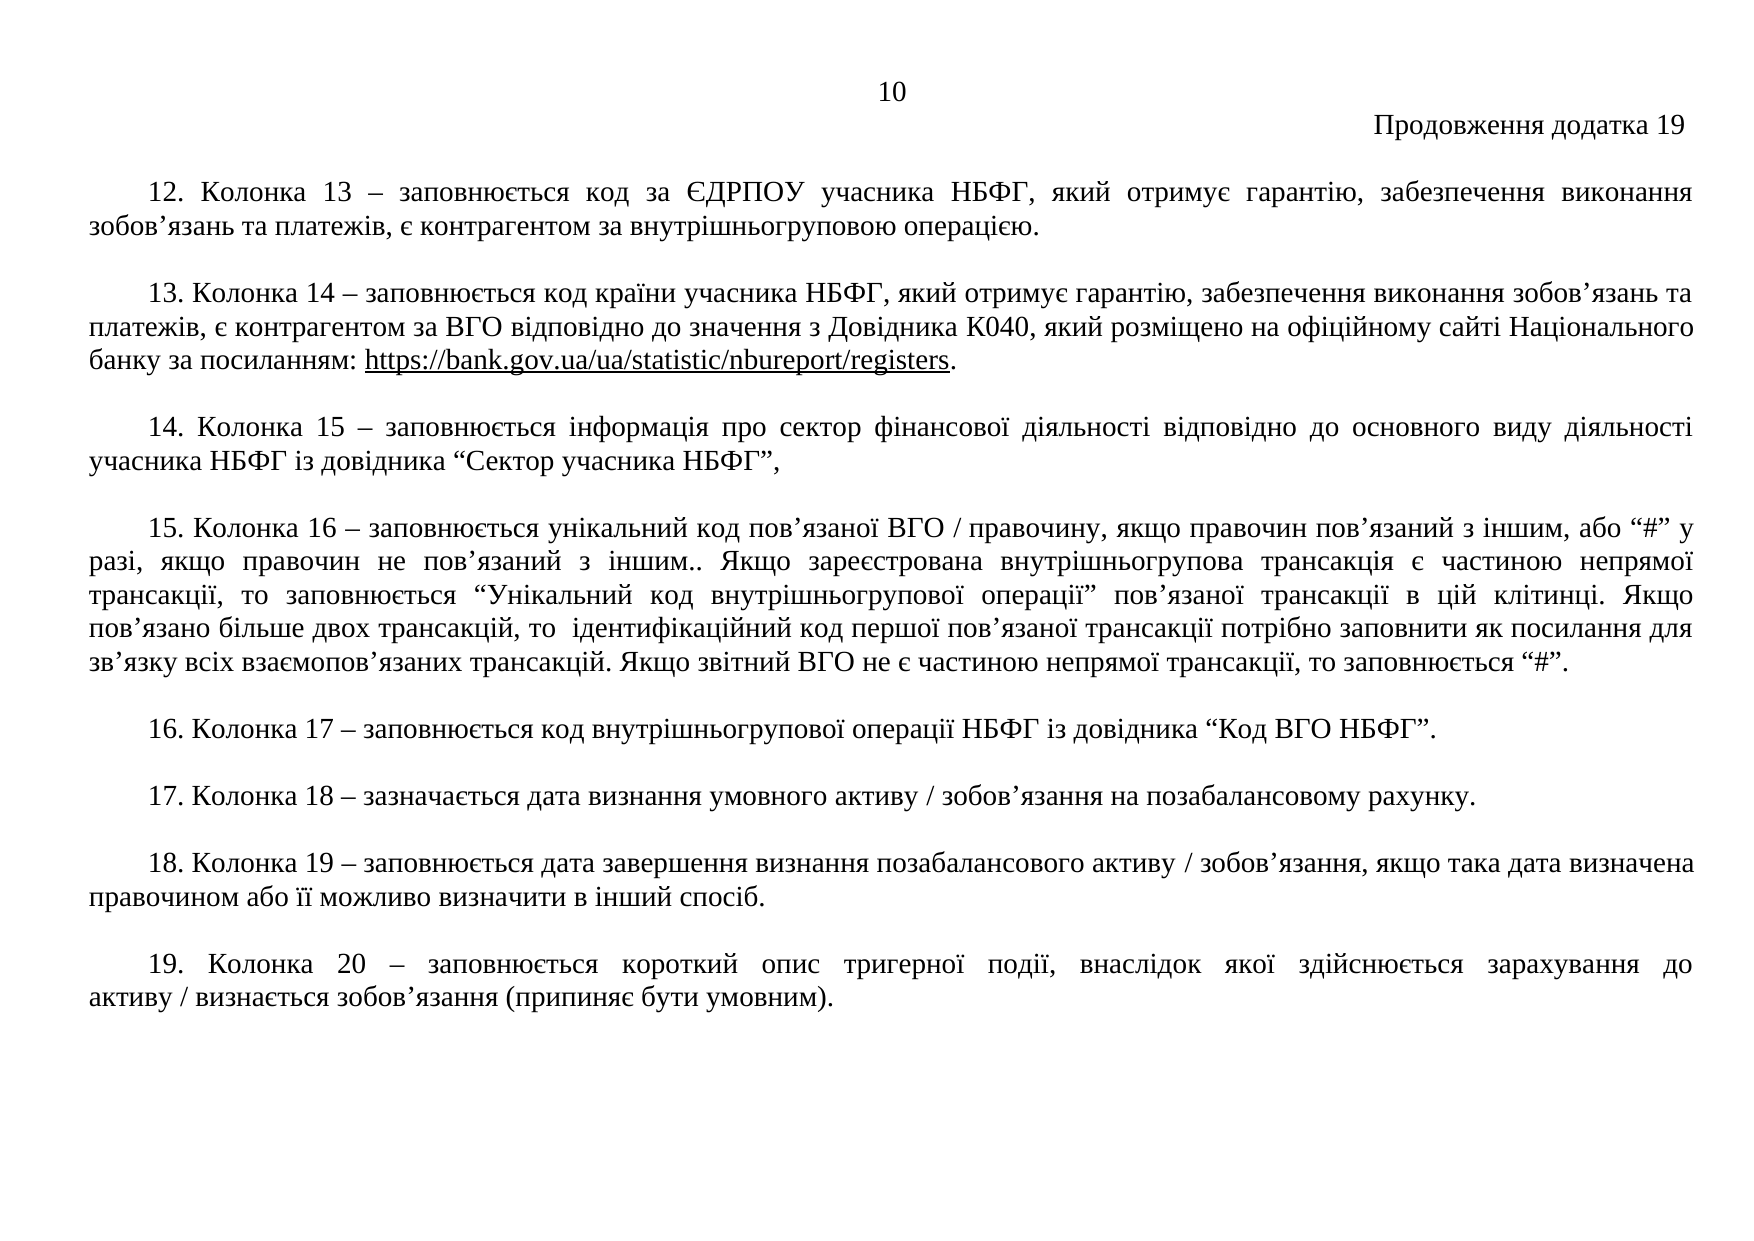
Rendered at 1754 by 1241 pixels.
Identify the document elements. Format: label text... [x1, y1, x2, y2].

text 17. Колонка 18 – зазначається дата визнання умовного активу / зобовʼязання на позабалансовому рахунку. [89, 778, 1695, 812]
text 16. Колонка 17 – заповнюється код внутрішньогрупової операції НБФГ із довідника “Код ВГО НБФГ”. [89, 711, 1695, 745]
text 15. Колонка 16 – заповнюється унікальний код пов’язаної ВГО / правочину, якщо правочин пов’язаний з іншим, або “#” у разі, якщо правочин не пов’язаний з іншим.. Якщо зареєстрована внутрішньогрупова трансакція є частиною непрямої трансакції, то заповнюється “Унікальний код внутрішньогрупової операції” пов’язаної трансакції в цій клітинці. Якщо пов’язано більше двох трансакцій, то ідентифікаційний код першої пов’язаної трансакції потрібно заповнити як посилання для зв’язку всіх взаємопов’язаних трансакцій. Якщо звітний ВГО не є частиною непрямої трансакції, то заповнюється “#”. [89, 510, 1695, 678]
text 19. Колонка 20 – заповнюється короткий опис тригерної події, внаслідок якої здійснюється зарахування до активу / визнається зобовʼязання (припиняє бути умовним). [89, 946, 1695, 1013]
text 18. Колонка 19 – заповнюється дата завершення визнання позабалансового активу / зобовʼязання, якщо така дата визначена правочином або її можливо визначити в інший спосіб. [89, 845, 1695, 912]
text 13. Колонка 14 – заповнюється код країни учасника НБФГ, який отримує гарантію, забезпечення виконання зобовʼязань та платежів, є контрагентом за ВГО відповідно до значення з Довідника К040, який розміщено на офіційному сайті Національного банку за посиланням: https://bank.gov.ua/ua/statistic/nbureport/registers. [89, 275, 1695, 376]
text 12. Колонка 13 – заповнюється код за ЄДРПОУ учасника НБФГ, який отримує гарантію, забезпечення виконання зобовʼязань та платежів, є контрагентом за внутрішньогруповою операцією. [89, 174, 1695, 242]
text 14. Колонка 15 – заповнюється інформація про сектор фінансової діяльності відповідно до основного виду діяльності учасника НБФГ із довідника “Сектор учасника НБФГ”, [89, 409, 1695, 476]
